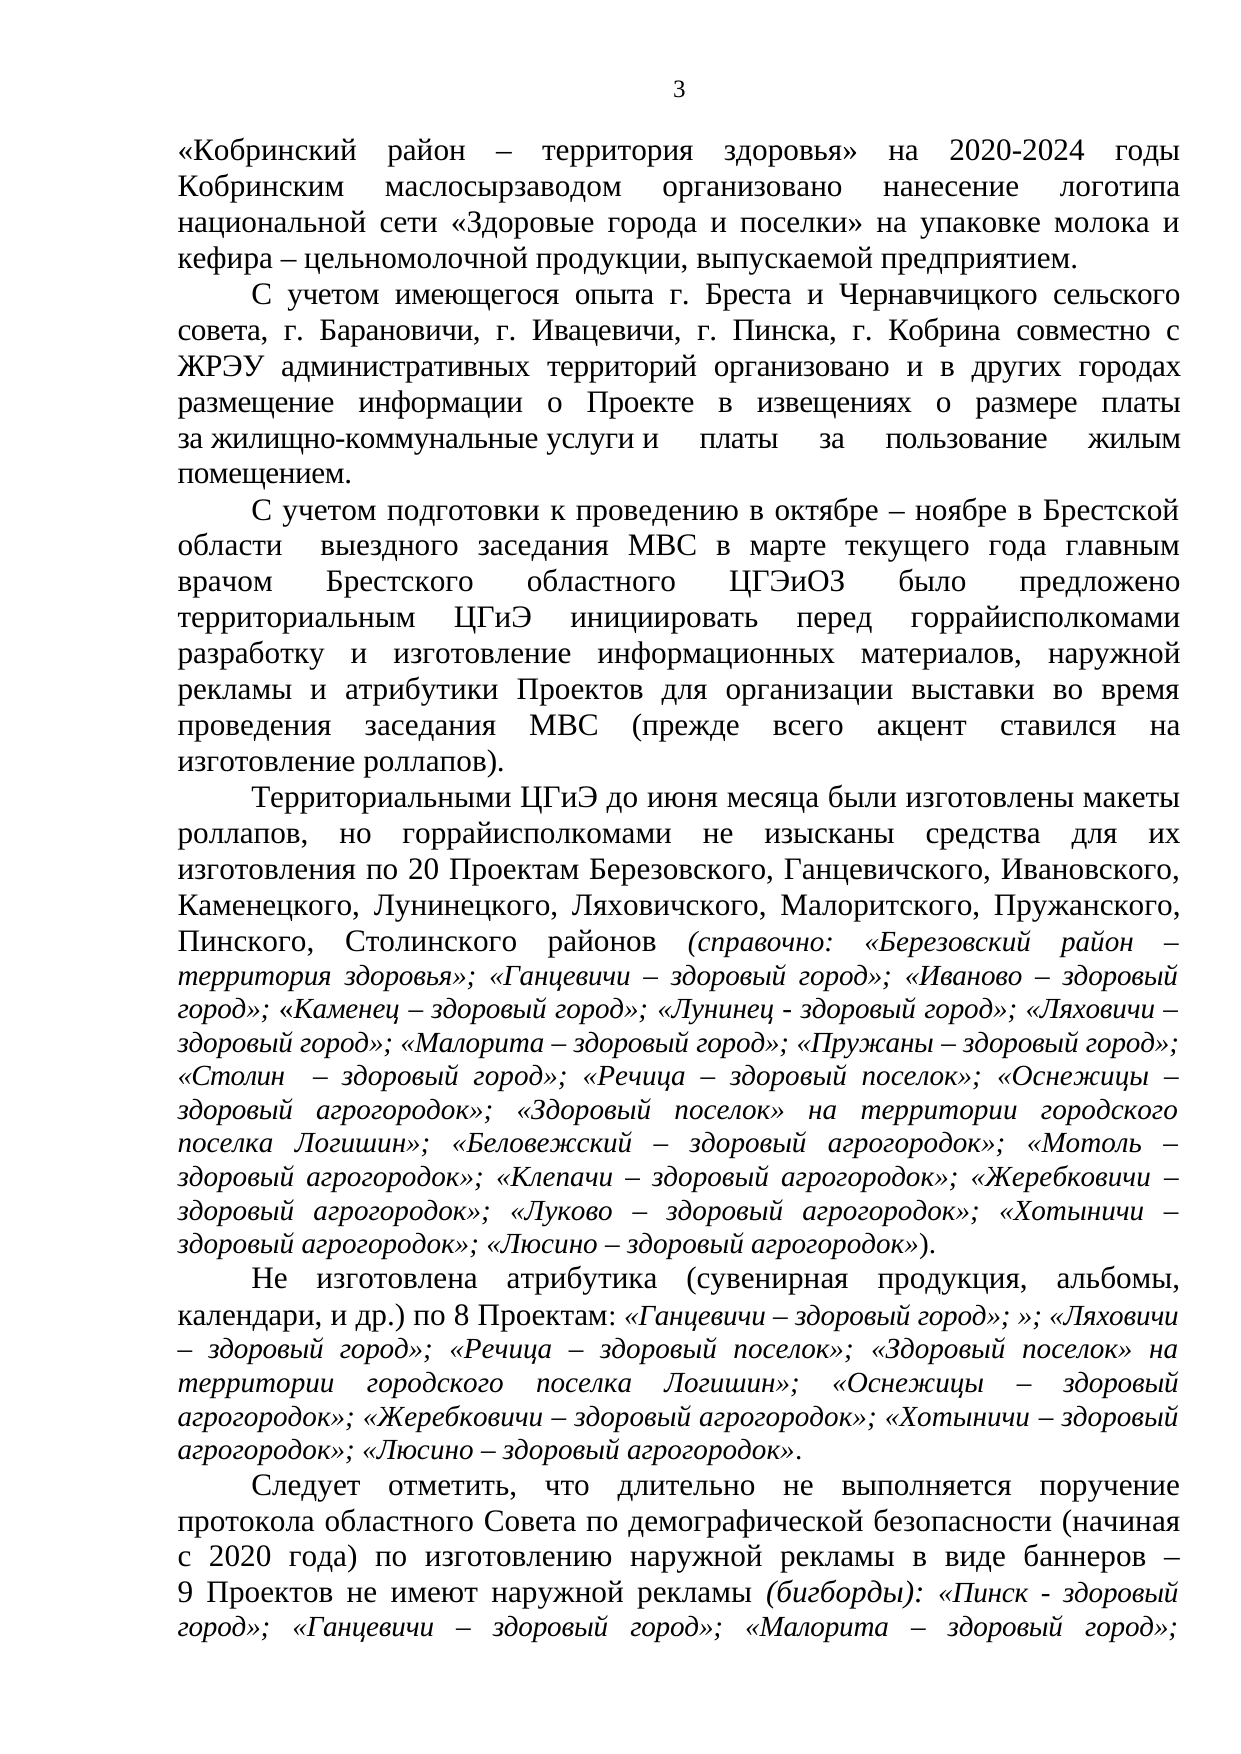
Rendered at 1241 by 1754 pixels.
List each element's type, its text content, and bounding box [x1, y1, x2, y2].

text С учетом подготовки к проведению в октябре – ноябре в Брестской области выездного заседания МВС в марте текущего года главным врачом Брестского областного ЦГЭиОЗ было предложено территориальным ЦГиЭ инициировать перед горрайисполкомами разработку и изготовление информационных материалов, наружной рекламы и атрибутики Проектов для организации выставки во время проведения заседания МВС (прежде всего акцент ставился на изготовление роллапов). [177, 491, 1181, 778]
text С учетом имеющегося опыта г. Бреста и Чернавчицкого сельского совета, г. Барановичи, г. Ивацевичи, г. Пинска, г. Кобрина совместно с ЖРЭУ административных территорий организовано и в других городах размещение информации о Проекте в извещениях о размере платы за жилищно-коммунальные услуги и платы за пользование жилым помещением. [177, 275, 1181, 491]
text Территориальными ЦГиЭ до июня месяца были изготовлены макеты роллапов, но горрайисполкомами не изысканы средства для их изготовления по 20 Проектам Березовского, Ганцевичского, Ивановского, Каменецкого, Лунинецкого, Ляховичского, Малоритского, Пружанского, Пинского, Столинского районов (справочно: «Березовский район – территория здоровья»; «Ганцевичи – здоровый город»; «Иваново – здоровый город»; «Каменец – здоровый город»; «Лунинец - здоровый город»; «Ляховичи – здоровый город»; «Малорита – здоровый город»; «Пружаны – здоровый город»; «Столин – здоровый город»; «Речица – здоровый поселок»; «Оснежицы – здоровый агрогородок»; «Здоровый поселок» на территории городского поселка Логишин»; «Беловежский – здоровый агрогородок»; «Мотоль – здоровый агрогородок»; «Клепачи – здоровый агрогородок»; «Жеребковичи – здоровый агрогородок»; «Луково – здоровый агрогородок»; «Хотыничи – здоровый агрогородок»; «Люсино – здоровый агрогородок»). [177, 778, 1181, 1260]
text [177, 1466, 1181, 1643]
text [177, 131, 1181, 275]
text Не изготовлена атрибутика (сувенирная продукция, альбомы, календари, и др.) по 8 Проектам: «Ганцевичи – здоровый город»; »; «Ляховичи – здоровый город»; «Речица – здоровый поселок»; «Здоровый поселок» на территории городского поселка Логишин»; «Оснежицы – здоровый агрогородок»; «Жеребковичи – здоровый агрогородок»; «Хотыничи – здоровый агрогородок»; «Люсино – здоровый агрогородок». [177, 1260, 1181, 1466]
